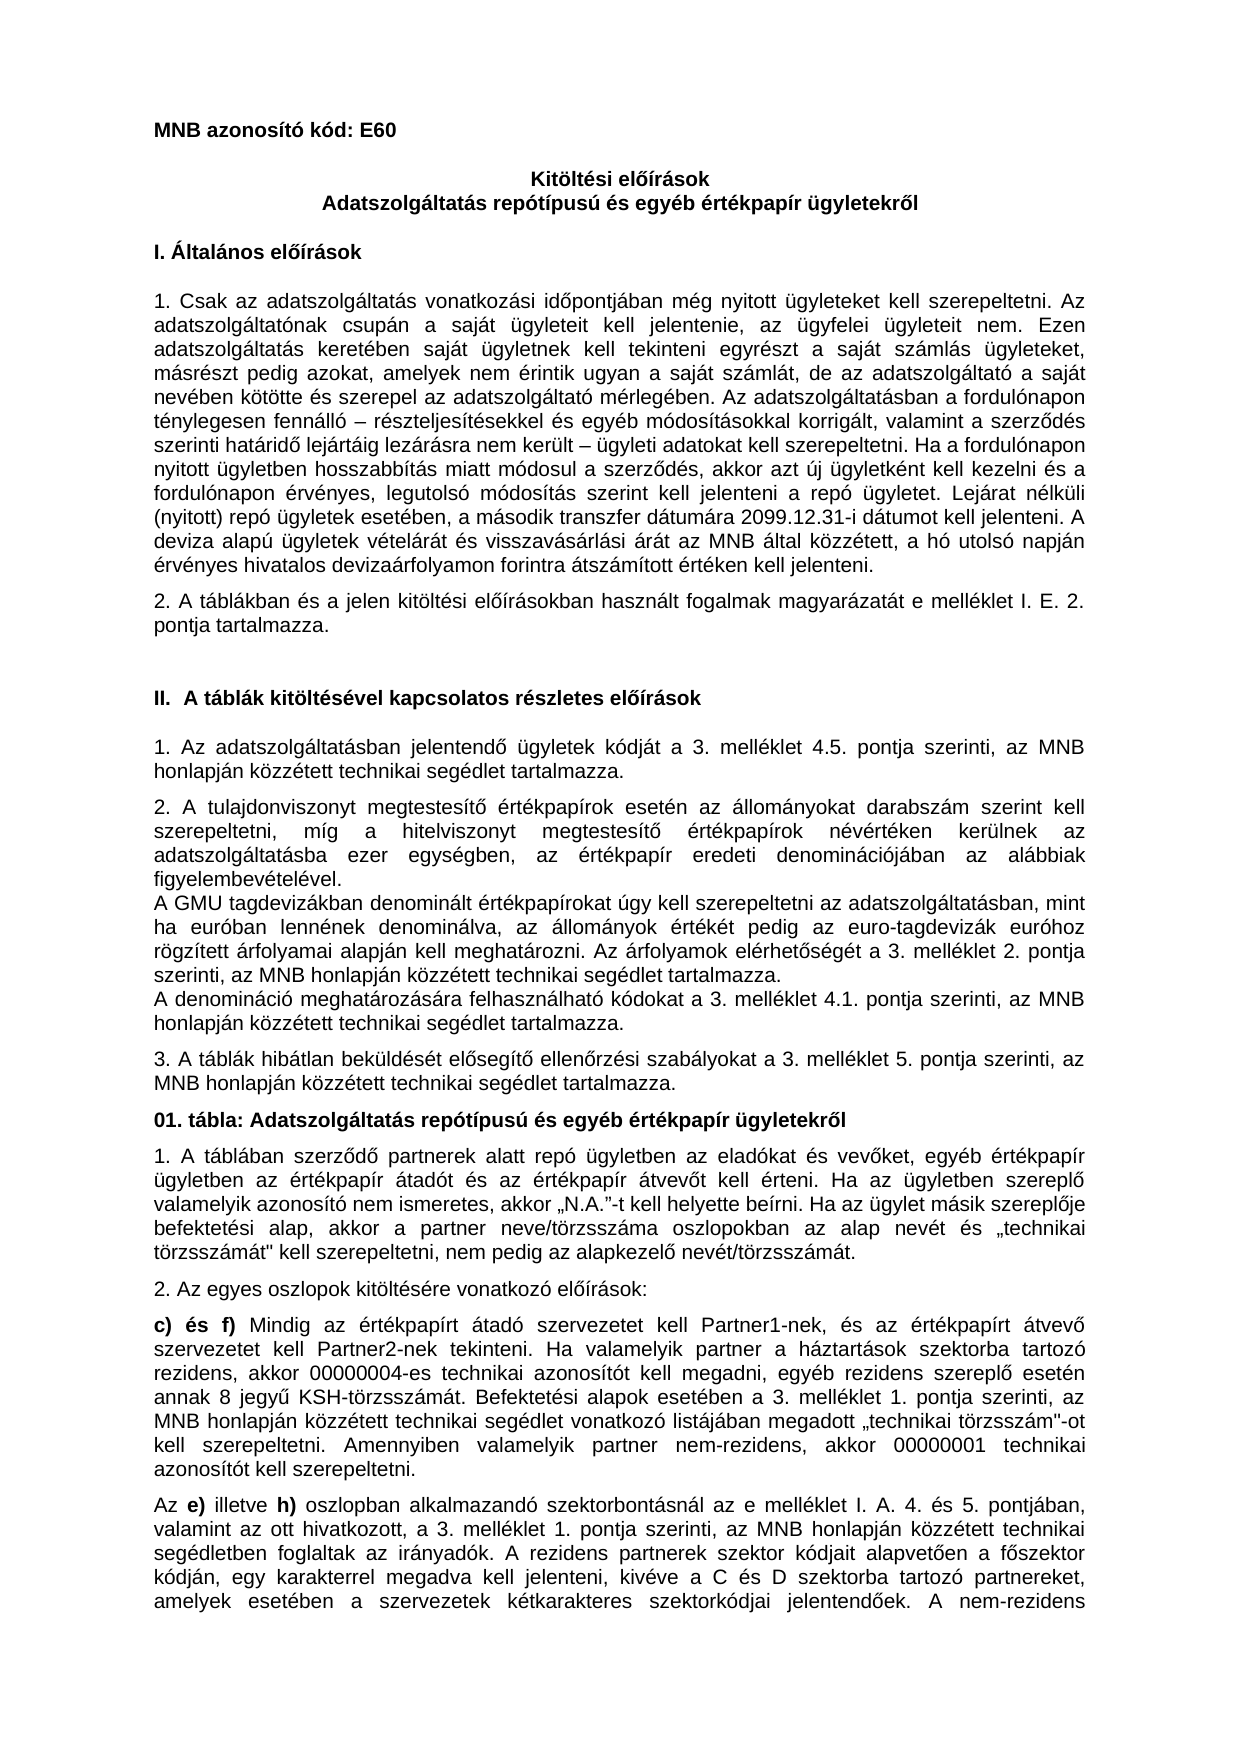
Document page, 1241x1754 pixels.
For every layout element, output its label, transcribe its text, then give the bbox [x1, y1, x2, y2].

text Kitöltési előírások [153, 167, 1087, 191]
text 3. A táblák hibátlan beküldését elősegítő ellenőrzési szabályokat a 3. melléklet 5. pontja szerinti, az MNB honlapján közzétett technikai segédlet tartalmazza. [153, 1047, 1087, 1095]
text Adatszolgáltatás repótípusú és egyéb értékpapír ügyletekről [153, 191, 1087, 215]
text 2. A táblákban és a jelen kitöltési előírásokban használt fogalmak magyarázatát e melléklet I. E. 2. pontja tartalmazza. [153, 589, 1087, 637]
list A táblák kitöltésével kapcsolatos részletes előírások [153, 686, 1087, 710]
text 1. Az adatszolgáltatásban jelentendő ügyletek kódját a 3. melléklet 4.5. pontja szerinti, az MNB honlapján közzétett technikai segédlet tartalmazza. [153, 735, 1087, 783]
text MNB azonosító kód: E60 [153, 118, 1087, 142]
text c) és f) Mindig az értékpapírt átadó szervezetet kell Partner1-nek, és az értékpapírt átvevő szervezetet kell Partner2-nek tekinteni. Ha valamelyik partner a háztartások szektorba tartozó rezidens, akkor 00000004-es technikai azonosítót kell megadni, egyéb rezidens szereplő esetén annak 8 jegyű KSH-törzsszámát. Befektetési alapok esetében a 3. melléklet 1. pontja szerinti, az MNB honlapján közzétett technikai segédlet vonatkozó listájában megadott „technikai törzsszám"-ot kell szerepeltetni. Amennyiben valamelyik partner nem-rezidens, akkor 00000001 technikai azonosítót kell szerepeltetni. [153, 1313, 1087, 1481]
text I. Általános előírások [153, 240, 1087, 264]
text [153, 1493, 1087, 1613]
text 2. Az egyes oszlopok kitöltésére vonatkozó előírások: [153, 1276, 1087, 1300]
text 1. A táblában szerződő partnerek alatt repó ügyletben az eladókat és vevőket, egyéb értékpapír ügyletben az értékpapír átadót és az értékpapír átvevőt kell érteni. Ha az ügyletben szereplő valamelyik azonosító nem ismeretes, akkor „N.A.”-t kell helyette beírni. Ha az ügylet másik szereplője befektetési alap, akkor a partner neve/törzsszáma oszlopokban az alap nevét és „technikai törzsszámát" kell szerepeltetni, nem pedig az alapkezelő nevét/törzsszámát. [153, 1144, 1087, 1264]
text A denomináció meghatározására felhasználható kódokat a 3. melléklet 4.1. pontja szerinti, az MNB honlapján közzétett technikai segédlet tartalmazza. [153, 987, 1087, 1035]
text 2. A tulajdonviszonyt megtestesítő értékpapírok esetén az állományokat darabszám szerint kell szerepeltetni, míg a hitelviszonyt megtestesítő értékpapírok névértéken kerülnek az adatszolgáltatásba ezer egységben, az értékpapír eredeti denominációjában az alábbiak figyelembevételével. [153, 795, 1087, 891]
text 1. Csak az adatszolgáltatás vonatkozási időpontjában még nyitott ügyleteket kell szerepeltetni. Az adatszolgáltatónak csupán a saját ügyleteit kell jelentenie, az ügyfelei ügyleteit nem. Ezen adatszolgáltatás keretében saját ügyletnek kell tekinteni egyrészt a saját számlás ügyleteket, másrészt pedig azokat, amelyek nem érintik ugyan a saját számlát, de az adatszolgáltató a saját nevében kötötte és szerepel az adatszolgáltató mérlegében. Az adatszolgáltatásban a fordulónapon ténylegesen fennálló – részteljesítésekkel és egyéb módosításokkal korrigált, valamint a szerződés szerinti határidő lejártáig lezárásra nem került – ügyleti adatokat kell szerepeltetni. Ha a fordulónapon nyitott ügyletben hosszabbítás miatt módosul a szerződés, akkor azt új ügyletként kell kezelni és a fordulónapon érvényes, legutolsó módosítás szerint kell jelenteni a repó ügyletet. Lejárat nélküli (nyitott) repó ügyletek esetében, a második transzfer dátumára 2099.12.31-i dátumot kell jelenteni. A deviza alapú ügyletek vételárát és visszavásárlási árát az MNB által közzétett, a hó utolsó napján érvényes hivatalos devizaárfolyamon forintra átszámított értéken kell jelenteni. [153, 289, 1087, 576]
text A GMU tagdevizákban denominált értékpapírokat úgy kell szerepeltetni az adatszolgáltatásban, mint ha euróban lennének denominálva, az állományok értékét pedig az euro-tagdevizák euróhoz rögzített árfolyamai alapján kell meghatározni. Az árfolyamok elérhetőségét a 3. melléklet 2. pontja szerinti, az MNB honlapján közzétett technikai segédlet tartalmazza. [153, 891, 1087, 987]
text 01. tábla: Adatszolgáltatás repótípusú és egyéb értékpapír ügyletekről [153, 1108, 1087, 1132]
